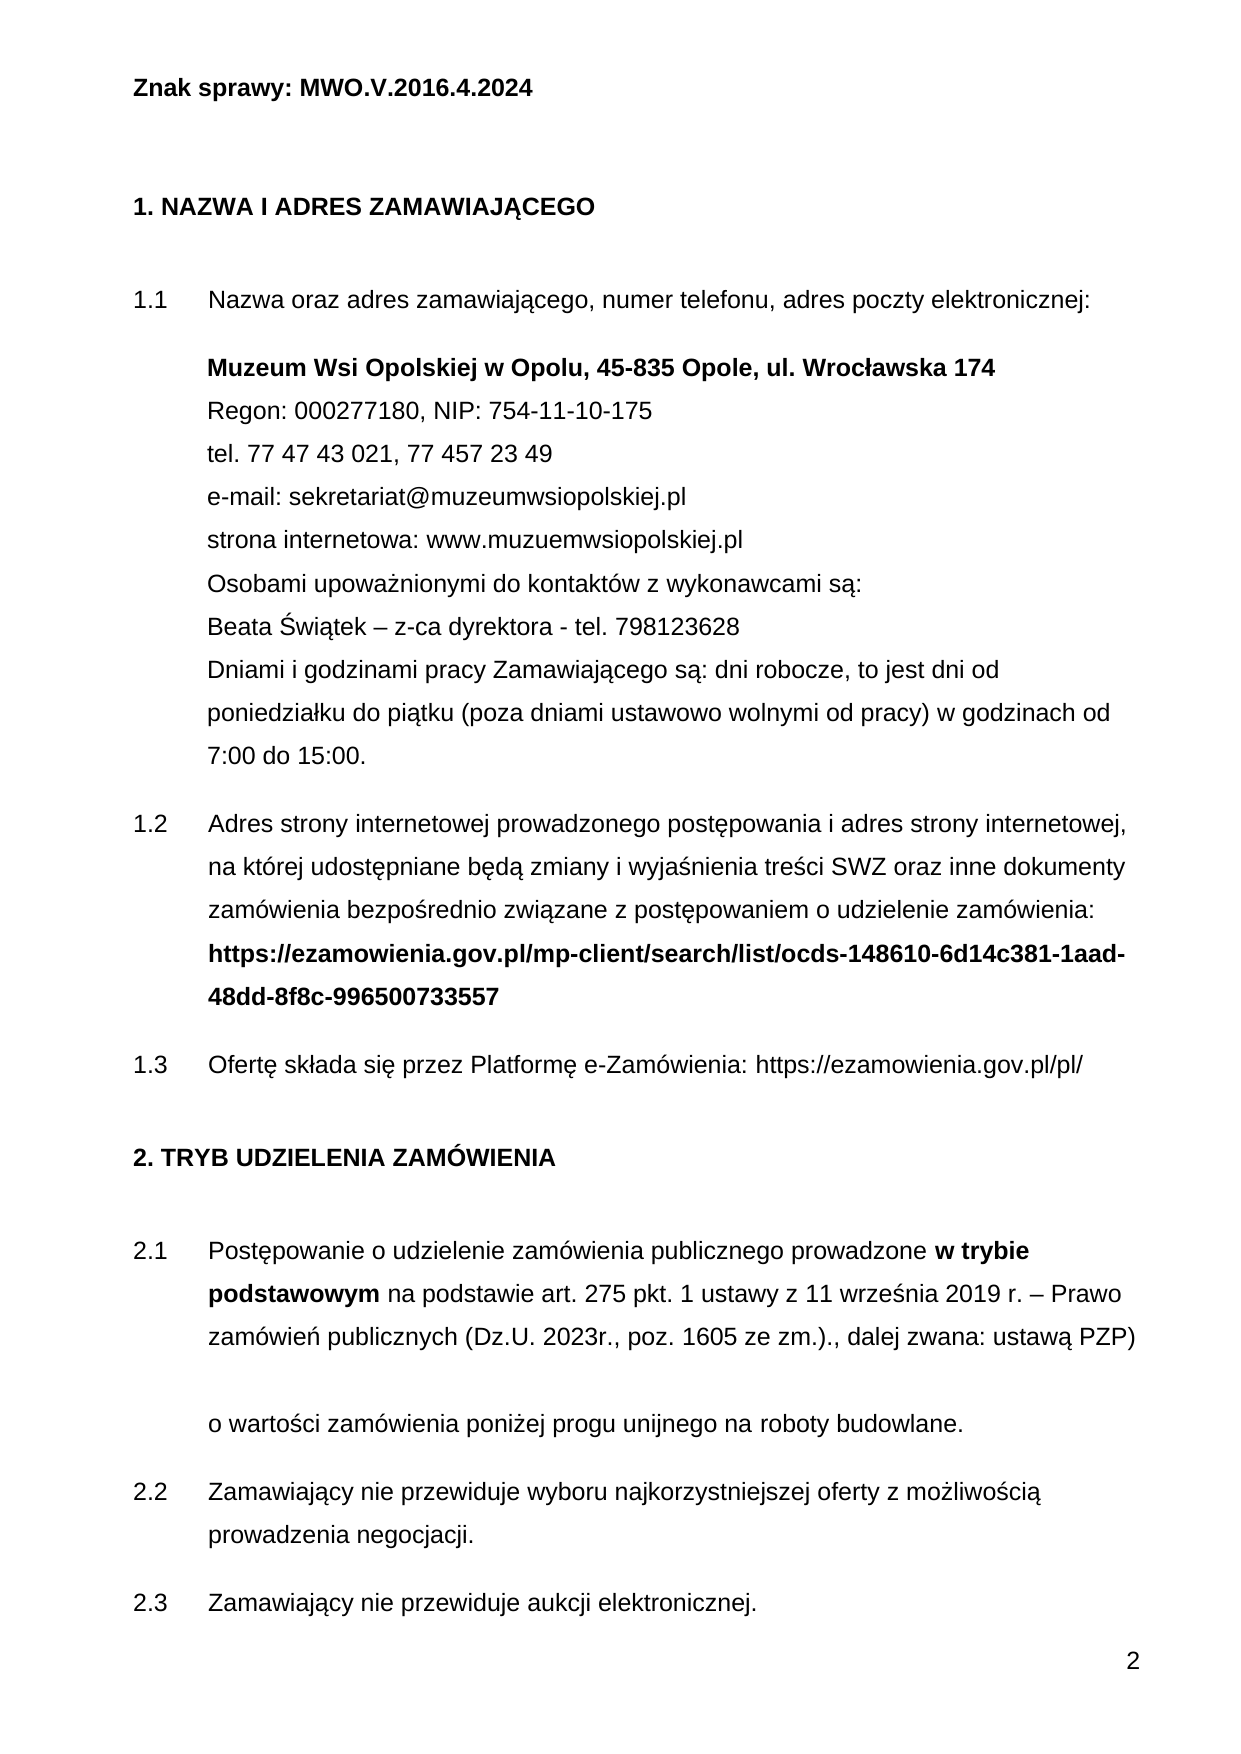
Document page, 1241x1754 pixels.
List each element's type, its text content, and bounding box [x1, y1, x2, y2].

text 1. NAZWA I ADRES ZAMAWIAJĄCEGO [133, 192, 1140, 221]
text 2. TRYB UDZIELENIA ZAMÓWIENIA [133, 1143, 1140, 1172]
list Postępowanie o udzielenie zamówienia publicznego prowadzone w trybie podstawowym na podstawie art. 275 pkt. 1 ustawy z 11 września 2019 r. – Prawo zamówień publicznych (Dz.U. 2023r., poz. 1605 ze zm.)., dalej zwana: ustawą PZP) o wartości zamówienia poniżej progu unijnego na roboty budowlane. [133, 1236, 1140, 1437]
text Muzeum Wsi Opolskiej w Opolu, 45-835 Opole, ul. Wrocławska 174 Regon: 000277180, NIP: 754-11-10-175 tel. 77 47 43 021, 77 457 23 49 e-mail: sekretariat@muzeumwsiopolskiej.pl strona internetowa: www.muzuemwsiopolskiej.pl Osobami upoważnionymi do kontaktów z wykonawcami są: Beata Świątek – z-ca dyrektora - tel. 798123628 Dniami i godzinami pracy Zamawiającego są: dni robocze, to jest dni od poniedziałku do piątku (poza dniami ustawowo wolnymi od pracy) w godzinach od 7:00 do 15:00. [207, 353, 1140, 770]
list Zamawiający nie przewiduje wyboru najkorzystniejszej oferty z możliwością prowadzenia negocjacji. [133, 1477, 1140, 1549]
list Adres strony internetowej prowadzonego postępowania i adres strony internetowej, na której udostępniane będą zmiany i wyjaśnienia treści SWZ oraz inne dokumenty zamówienia bezpośrednio związane z postępowaniem o udzielenie zamówienia: https://ezamowienia.gov.pl/mp-client/search/list/ocds-148610-6d14c381-1aad-48dd-8f8c-996500733557 [133, 809, 1140, 1011]
list Zamawiający nie przewiduje aukcji elektronicznej. [133, 1588, 1140, 1617]
list Ofertę składa się przez Platformę e-Zamówienia: https://ezamowienia.gov.pl/pl/ [133, 1050, 1140, 1079]
list Nazwa oraz adres zamawiającego, numer telefonu, adres poczty elektronicznej: [133, 285, 1140, 314]
